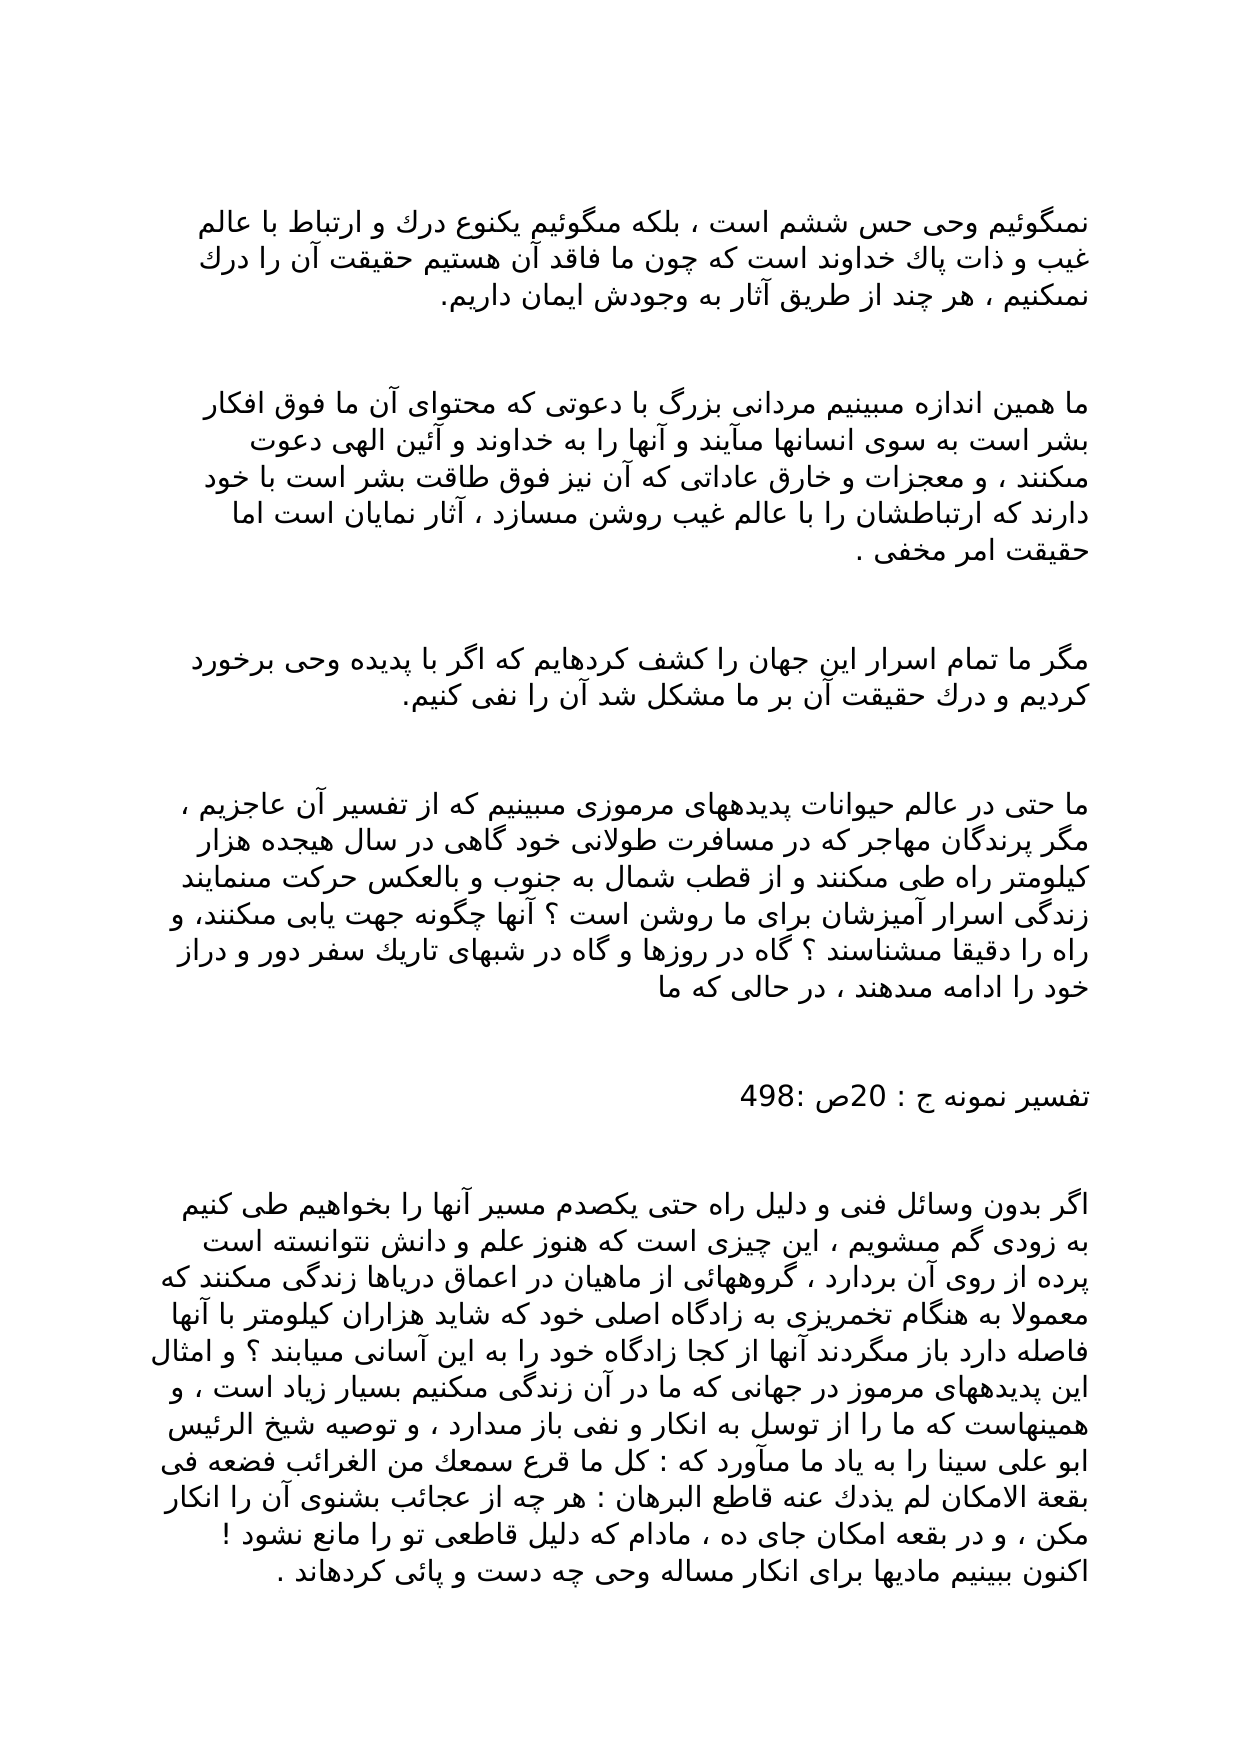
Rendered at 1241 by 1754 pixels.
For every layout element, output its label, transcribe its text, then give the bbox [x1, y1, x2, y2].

text نمى‏گوئيم وحى حس ششم است ، بلكه مى‏گوئيم يكنوع درك و ارتباط با عالم غيب و ذات پاك خداوند است كه چون ما فاقد آن هستيم حقيقت آن را درك نمى‏كنيم ، هر چند از طريق آثار به وجودش ايمان داريم. [150, 205, 1090, 312]
text ما حتى در عالم حيوانات پديده‏هاى مرموزى مى‏بينيم كه از تفسير آن عاجزيم ، مگر پرندگان مهاجر كه در مسافرت طولانى خود گاهى در سال هيجده هزار كيلومتر راه طى مى‏كنند و از قطب شمال به جنوب و بالعكس حركت مى‏نمايند زندگى اسرار آميزشان براى ما روشن است ؟ آنها چگونه جهت يابى مى‏كنند، و راه را دقيقا مى‏شناسند ؟ گاه در روزها و گاه در شبهاى تاريك سفر دور و دراز خود را ادامه مى‏دهند ، در حالى كه ما [150, 787, 1090, 1004]
text ما همين اندازه مى‏بينيم مردانى بزرگ با دعوتى كه محتواى آن ما فوق افكار بشر است به سوى انسانها مى‏آيند و آنها را به خداوند و آئين الهى دعوت مى‏كنند ، و معجزات و خارق عاداتى كه آن نيز فوق طاقت بشر است با خود دارند كه ارتباطشان را با عالم غيب روشن مى‏سازد ، آثار نمايان است اما حقيقت امر مخفى . [150, 387, 1090, 567]
text اگر بدون وسائل فنى و دليل راه حتى يكصدم مسير آنها را بخواهيم طى كنيم به زودى گم مى‏شويم ، اين چيزى است كه هنوز علم و دانش نتوانسته است پرده از روى آن بردارد ، گروههائى از ماهيان در اعماق درياها زندگى مى‏كنند كه معمولا به هنگام تخم‏ريزى به زادگاه اصلى خود كه شايد هزاران كيلومتر با آنها فاصله دارد باز مى‏گردند آنها از كجا زادگاه خود را به اين آسانى مى‏يابند ؟ و امثال اين پديده‏هاى مرموز در جهانى كه ما در آن زندگى مى‏كنيم بسيار زياد است ، و همينهاست كه ما را از توسل به انكار و نفى باز مى‏دارد ، و توصيه شيخ الرئيس ابو على سينا را به ياد ما مى‏آورد كه : كل ما قرع سمعك من الغرائب فضعه فى بقعة الامكان لم يذدك عنه قاطع البرهان : هر چه از عجائب بشنوى آن را انكار مكن ، و در بقعه امكان جاى ده ، مادام كه دليل قاطعى تو را مانع نشود ! اكنون ببينيم ماديها براى انكار مساله وحى چه دست و پائى كرده‏اند . [150, 1187, 1090, 1588]
text تفسير نمونه ج : 20ص :498 [150, 1079, 1090, 1113]
text مگر ما تمام اسرار اين جهان را كشف كرده‏ايم كه اگر با پديده وحى برخورد كرديم و درك حقيقت آن بر ما مشكل شد آن را نفى كنيم. [150, 642, 1090, 713]
